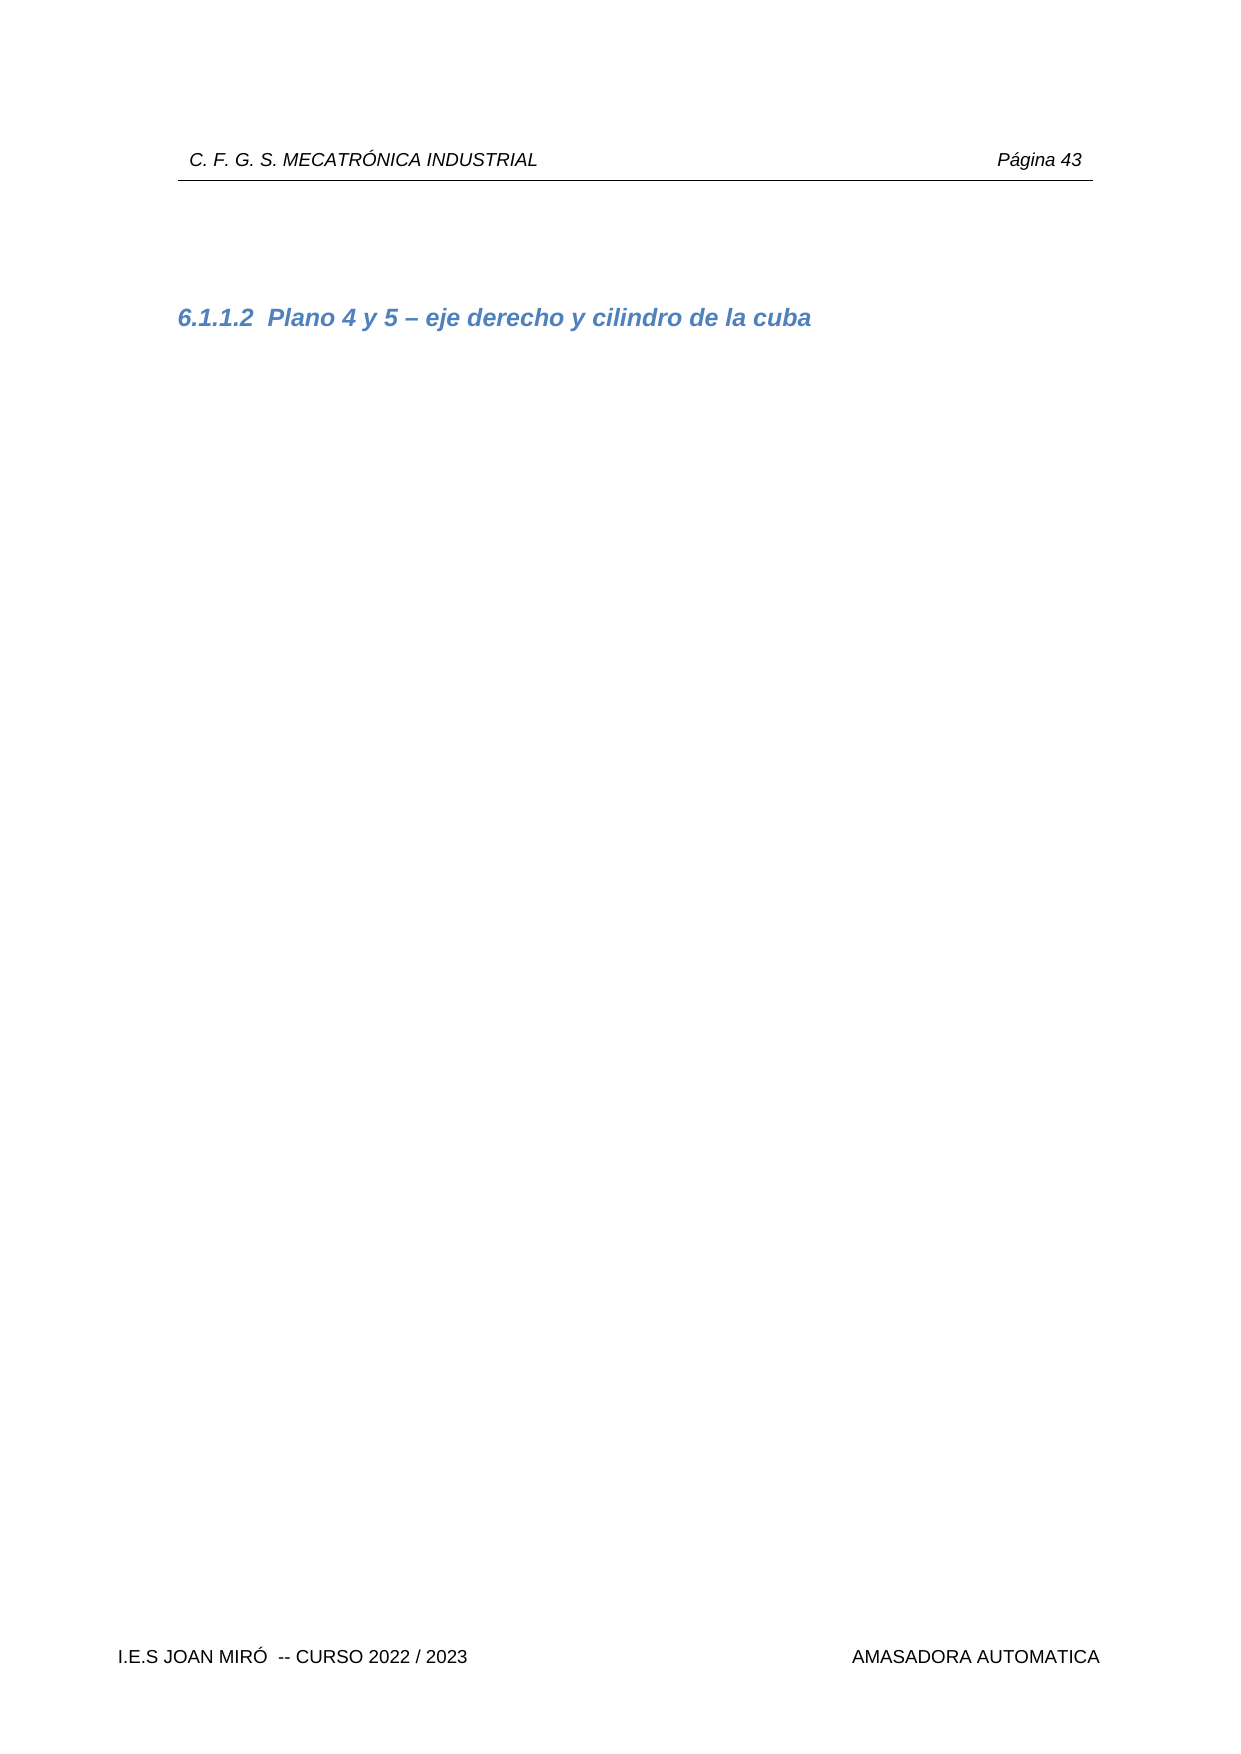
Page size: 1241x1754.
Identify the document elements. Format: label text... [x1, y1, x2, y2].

subtitle Plano 4 y 5 – eje derecho y cilindro de la cuba [177, 303, 1092, 332]
